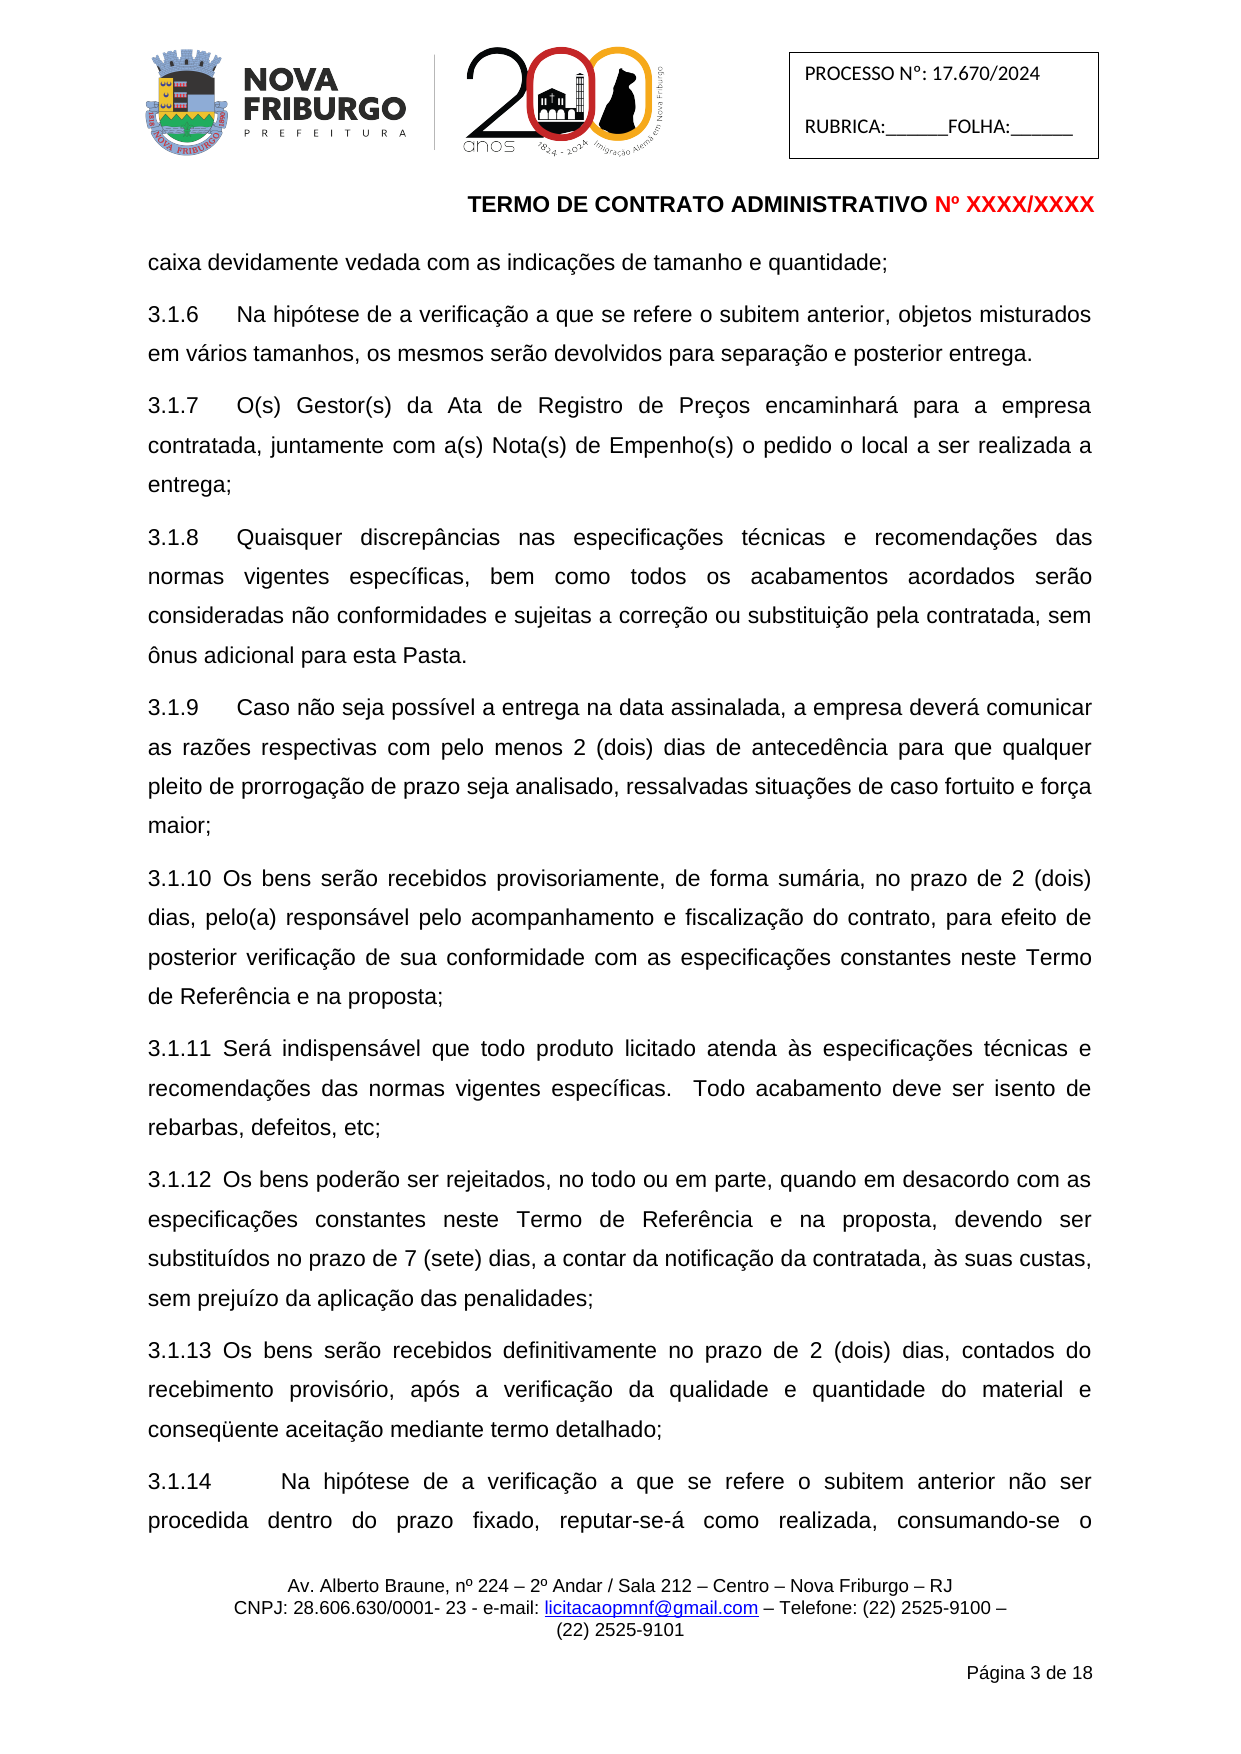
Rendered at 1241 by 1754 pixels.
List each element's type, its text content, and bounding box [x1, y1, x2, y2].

list Os objetos deverão ser embalados por tamanho, sem mistura de tamanho, em caixa devidamente vedada com as indicações de tamanho e quantidade; [148, 249, 1092, 275]
list Na hipótese de a verificação a que se refere o subitem anterior, objetos misturados em vários tamanhos, os mesmos serão devolvidos para separação e posterior entrega. [148, 301, 1092, 367]
list Os bens poderão ser rejeitados, no todo ou em parte, quando em desacordo com as especificações constantes neste Termo de Referência e na proposta, devendo ser substituídos no prazo de 7 (sete) dias, a contar da notificação da contratada, às suas custas, sem prejuízo da aplicação das penalidades; [148, 1166, 1092, 1311]
list Caso não seja possível a entrega na data assinalada, a empresa deverá comunicar as razões respectivas com pelo menos 2 (dois) dias de antecedência para que qualquer pleito de prorrogação de prazo seja analisado, ressalvadas situações de caso fortuito e força maior; [148, 694, 1092, 839]
list O(s) Gestor(s) da Ata de Registro de Preços encaminhará para a empresa contratada, juntamente com a(s) Nota(s) de Empenho(s) o pedido o local a ser realizada a entrega; [148, 392, 1092, 498]
list Os bens serão recebidos provisoriamente, de forma sumária, no prazo de 2 (dois) dias, pelo(a) responsável pelo acompanhamento e fiscalização do contrato, para efeito de posterior verificação de sua conformidade com as especificações constantes neste Termo de Referência e na proposta; [148, 864, 1092, 1009]
list Quaisquer discrepâncias nas especificações técnicas e recomendações das normas vigentes específicas, bem como todos os acabamentos acordados serão consideradas não conformidades e sujeitas a correção ou substituição pela contratada, sem ônus adicional para esta Pasta. [148, 523, 1092, 668]
picture [118, 14, 696, 185]
list Será indispensável que todo produto licitado atenda às especificações técnicas e recomendações das normas vigentes específicas. Todo acabamento deve ser isento de rebarbas, defeitos, etc; [148, 1035, 1092, 1140]
list Os bens serão recebidos definitivamente no prazo de 2 (dois) dias, contados do recebimento provisório, após a verificação da qualidade e quantidade do material e conseqüente aceitação mediante termo detalhado; [148, 1337, 1092, 1442]
